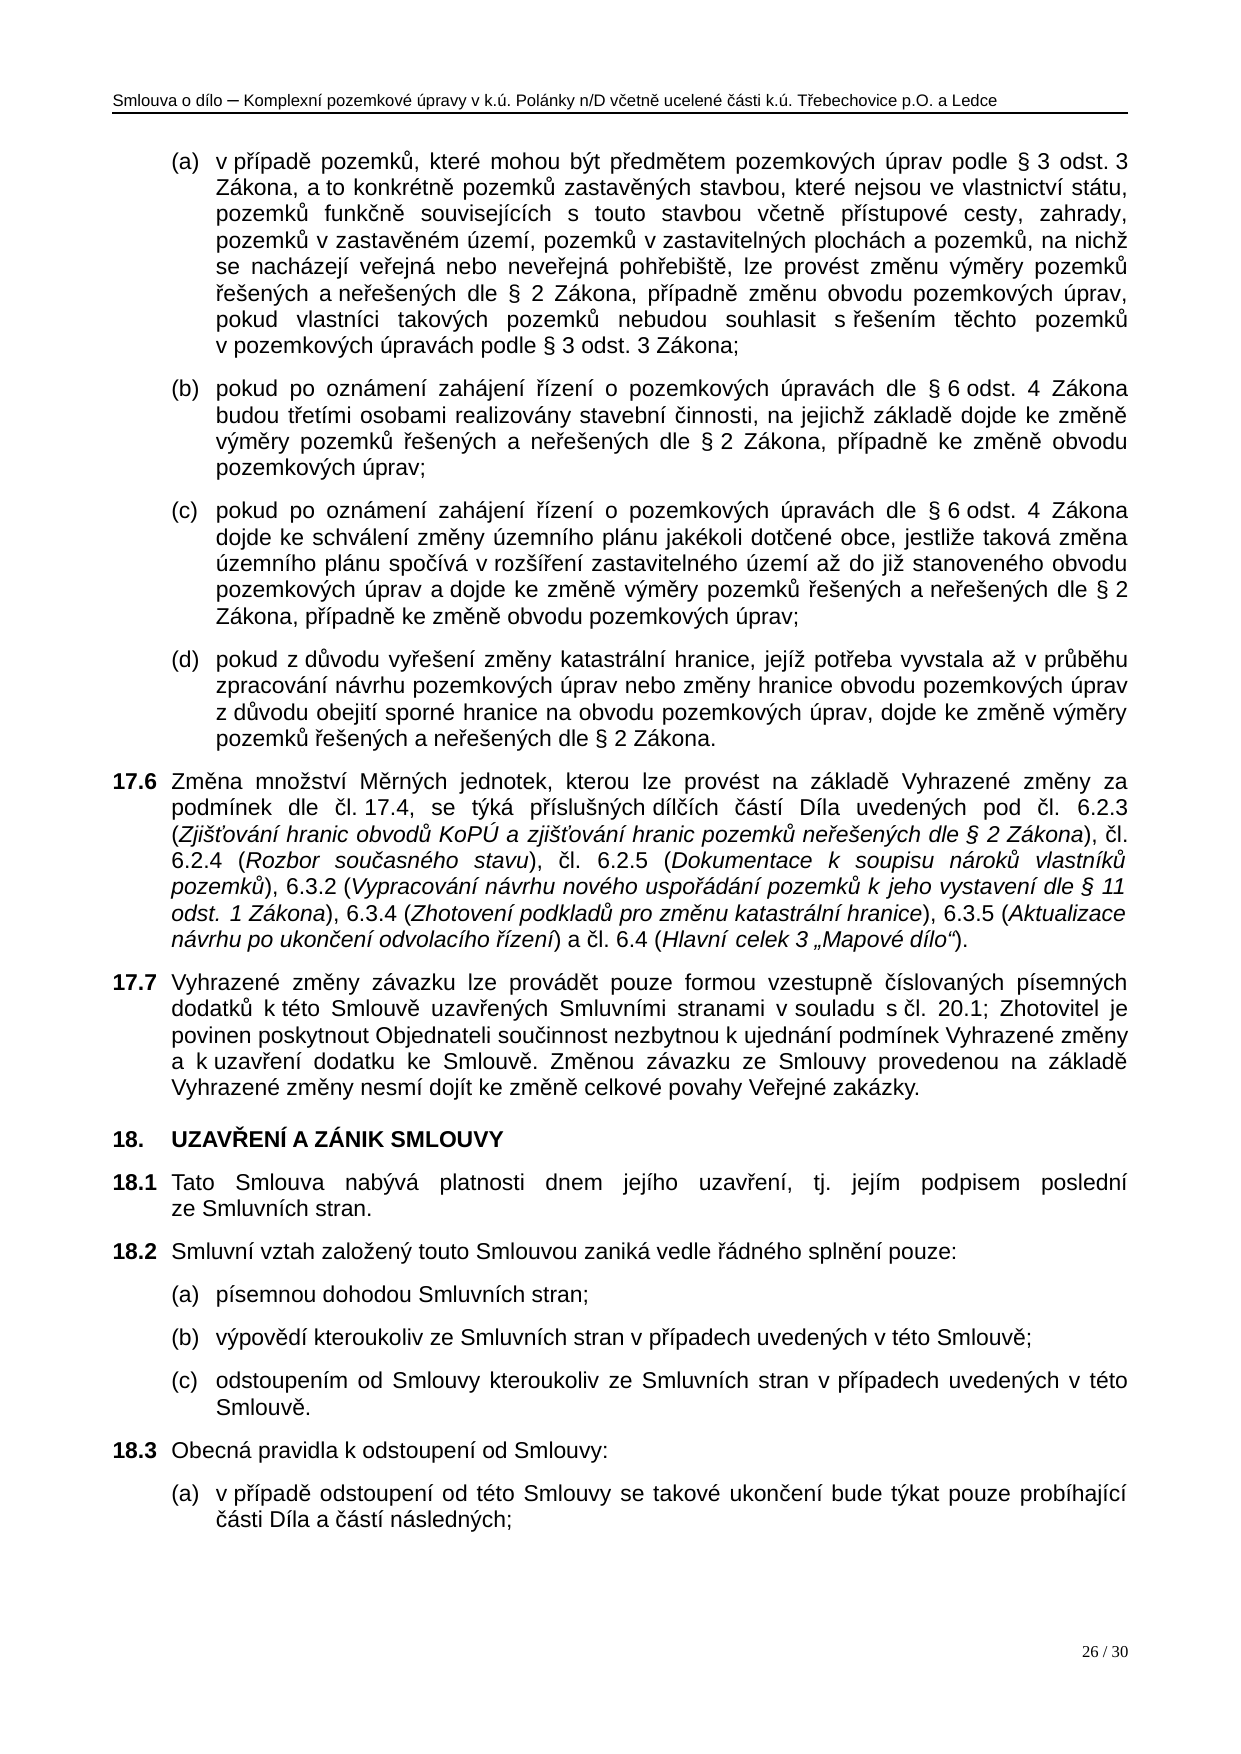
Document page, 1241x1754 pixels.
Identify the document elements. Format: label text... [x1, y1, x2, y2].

text Obecná pravidla k odstoupení od Smlouvy: [112, 1437, 1128, 1463]
text Vyhrazené změny závazku lze provádět pouze formou vzestupně číslovaných písemných dodatků k této Smlouvě uzavřených Smluvními stranami v souladu s čl. 20.1; Zhotovitel je povinen poskytnout Objednateli součinnost nezbytnou k ujednání podmínek Vyhrazené změny a k uzavření dodatku ke Smlouvě. Změnou závazku ze Smlouvy provedenou na základě Vyhrazené změny nesmí dojít ke změně celkové povahy Veřejné zakázky. [112, 969, 1128, 1101]
text Uzavření a zánik smlouvy [112, 1126, 1128, 1152]
list pokud z důvodu vyřešení změny katastrální hranice, jejíž potřeba vyvstala až v průběhu zpracování návrhu pozemkových úprav nebo změny hranice obvodu pozemkových úprav z důvodu obejití sporné hranice na obvodu pozemkových úprav, dojde ke změně výměry pozemků řešených a neřešených dle § 2 Zákona. [171, 646, 1128, 751]
text Smluvní vztah založený touto Smlouvou zaniká vedle řádného splnění pouze: [112, 1238, 1128, 1264]
list v případě pozemků, které mohou být předmětem pozemkových úprav podle § 3 odst. 3 Zákona, a to konkrétně pozemků zastavěných stavbou, které nejsou ve vlastnictví státu, pozemků funkčně souvisejících s touto stavbou včetně přístupové cesty, zahrady, pozemků v zastavěném území, pozemků v zastavitelných plochách a pozemků, na nichž se nacházejí veřejná nebo neveřejná pohřebiště, lze provést změnu výměry pozemků řešených a neřešených dle § 2 Zákona, případně změnu obvodu pozemkových úprav, pokud vlastníci takových pozemků nebudou souhlasit s řešením těchto pozemků v pozemkových úpravách podle § 3 odst. 3 Zákona; [171, 148, 1128, 358]
list pokud po oznámení zahájení řízení o pozemkových úpravách dle § 6 odst. 4 Zákona dojde ke schválení změny územního plánu jakékoli dotčené obce, jestliže taková změna územního plánu spočívá v rozšíření zastavitelného území až do již stanoveného obvodu pozemkových úprav a dojde ke změně výměry pozemků řešených a neřešených dle § 2 Zákona, případně ke změně obvodu pozemkových úprav; [171, 497, 1128, 629]
text Změna množství Měrných jednotek, kterou lze provést na základě Vyhrazené změny za podmínek dle čl. 17.4, se týká příslušných dílčích částí Díla uvedených pod čl. 6.2.3 (Zjišťování hranic obvodů KoPÚ a zjišťování hranic pozemků neřešených dle § 2 Zákona), čl. 6.2.4 (Rozbor současného stavu), čl. 6.2.5 (Dokumentace k soupisu nároků vlastníků pozemků), 6.3.2 (Vypracování návrhu nového uspořádání pozemků k jeho vystavení dle § 11 odst. 1 Zákona), 6.3.4 (Zhotovení podkladů pro změnu katastrální hranice), 6.3.5 (Aktualizace návrhu po ukončení odvolacího řízení) a čl. 6.4 (Hlavní celek 3 „Mapové dílo“). [112, 768, 1128, 952]
text odstoupením od Smlouvy kteroukoliv ze Smluvních stran v případech uvedených v této Smlouvě. [171, 1367, 1128, 1420]
text výpovědí kteroukoliv ze Smluvních stran v případech uvedených v této Smlouvě; [171, 1324, 1128, 1351]
list v případě odstoupení od této Smlouvy se takové ukončení bude týkat pouze probíhající části Díla a částí následných; [171, 1479, 1128, 1532]
list písemnou dohodou Smluvních stran; [171, 1281, 1128, 1307]
text Tato Smlouva nabývá platnosti dnem jejího uzavření, tj. jejím podpisem poslední ze Smluvních stran. [112, 1169, 1128, 1221]
list pokud po oznámení zahájení řízení o pozemkových úpravách dle § 6 odst. 4 Zákona budou třetími osobami realizovány stavební činnosti, na jejichž základě dojde ke změně výměry pozemků řešených a neřešených dle § 2 Zákona, případně ke změně obvodu pozemkových úprav; [171, 375, 1128, 481]
